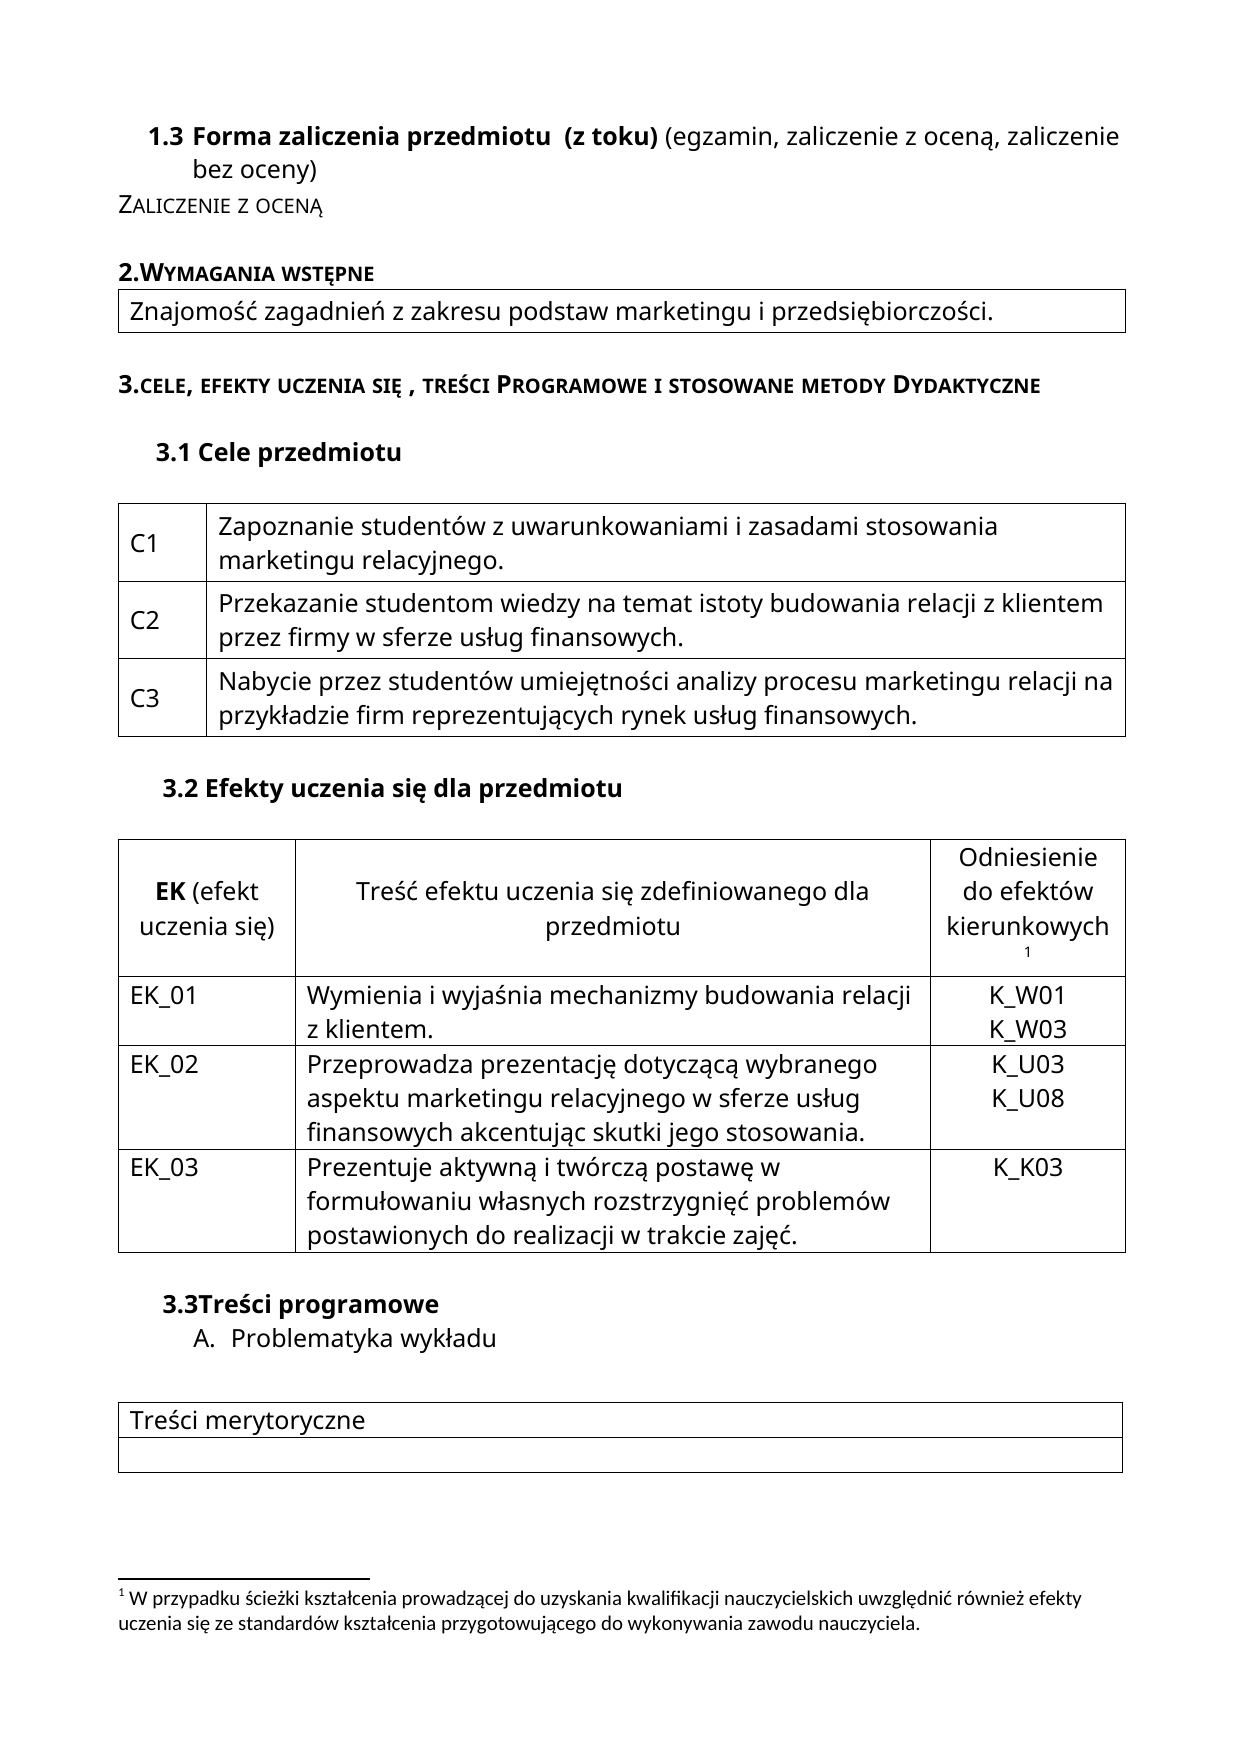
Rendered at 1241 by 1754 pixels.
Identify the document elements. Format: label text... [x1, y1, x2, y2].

table_cell C2 [119, 582, 206, 658]
text 3.1 Cele przedmiotu [156, 435, 1122, 469]
table_header Odniesienie do efektów kierunkowych [931, 840, 1125, 976]
table_cell Przeprowadza prezentację dotyczącą wybranego aspektu marketingu relacyjnego w sferze usług finansowych akcentując skutki jego stosowania. [296, 1046, 930, 1149]
table_cell Nabycie przez studentów umiejętności analizy procesu marketingu relacji na przykładzie firm reprezentujących rynek usług finansowych. [207, 659, 1125, 736]
table_cell Prezentuje aktywną i twórczą postawę w formułowaniu własnych rozstrzygnięć problemów postawionych do realizacji w trakcie zajęć. [296, 1150, 930, 1252]
table_cell Przekazanie studentom wiedzy na temat istoty budowania relacji z klientem przez firmy w sferze usług finansowych. [207, 582, 1125, 658]
table_cell EK_01 [119, 977, 295, 1045]
table_cell K_U03 K_U08 [931, 1046, 1125, 1149]
list Problematyka wykładu [193, 1321, 1122, 1355]
table_header C1 [119, 504, 206, 581]
text 3.2 Efekty uczenia się dla przedmiotu [162, 771, 1122, 805]
table_cell EK_03 [119, 1150, 295, 1252]
table_cell EK_02 [119, 1046, 295, 1149]
table_header Treść efektu uczenia się zdefiniowanego dla przedmiotu [296, 840, 930, 976]
table_cell C3 [119, 659, 206, 736]
table_header Znajomość zagadnień z zakresu podstaw marketingu i przedsiębiorczości. [119, 290, 1125, 332]
table_cell Wymienia i wyjaśnia mechanizmy budowania relacji z klientem. [296, 977, 930, 1045]
table_header Treści merytoryczne [119, 1403, 1122, 1437]
table_cell [119, 1438, 1122, 1472]
text 1.3 Forma zaliczenia przedmiotu (z toku) (egzamin, zaliczenie z oceną, zaliczenie bez oceny) [148, 118, 1122, 186]
table_header Zapoznanie studentów z uwarunkowaniami i zasadami stosowania marketingu relacyjnego. [207, 504, 1125, 581]
text 3.cele, efekty uczenia się , treści Programowe i stosowane metody Dydaktyczne [118, 367, 1122, 401]
table_cell K_W01 K_W03 [931, 977, 1125, 1045]
text Zaliczenie z oceną [118, 186, 1122, 220]
table_cell K_K03 [931, 1150, 1125, 1252]
list 3.3Treści programowe [162, 1287, 1122, 1321]
table_header EK (efekt uczenia się) [119, 840, 295, 976]
text 2.Wymagania wstępne [118, 254, 1122, 288]
